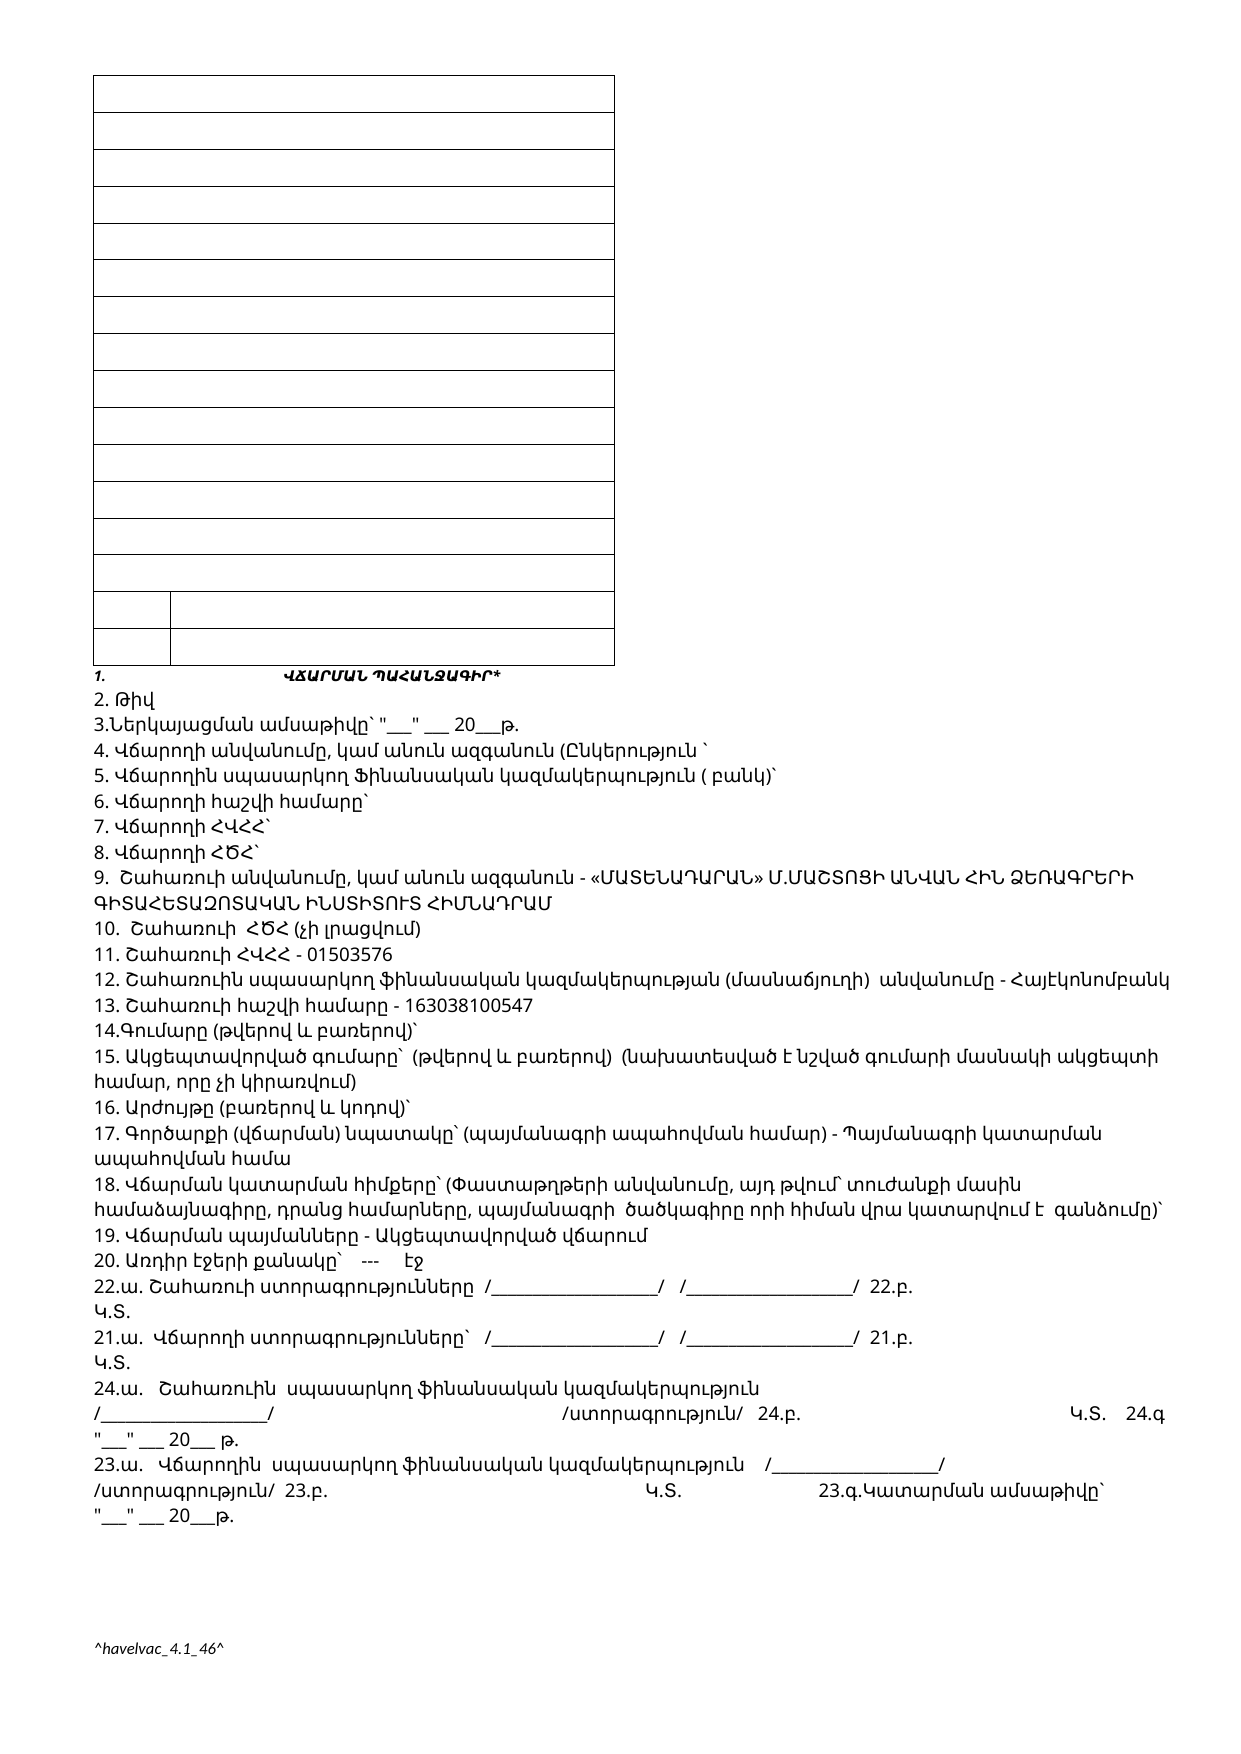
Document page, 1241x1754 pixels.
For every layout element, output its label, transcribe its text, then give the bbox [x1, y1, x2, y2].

text ^havelvac_4.1_46^ [94, 1638, 1171, 1658]
